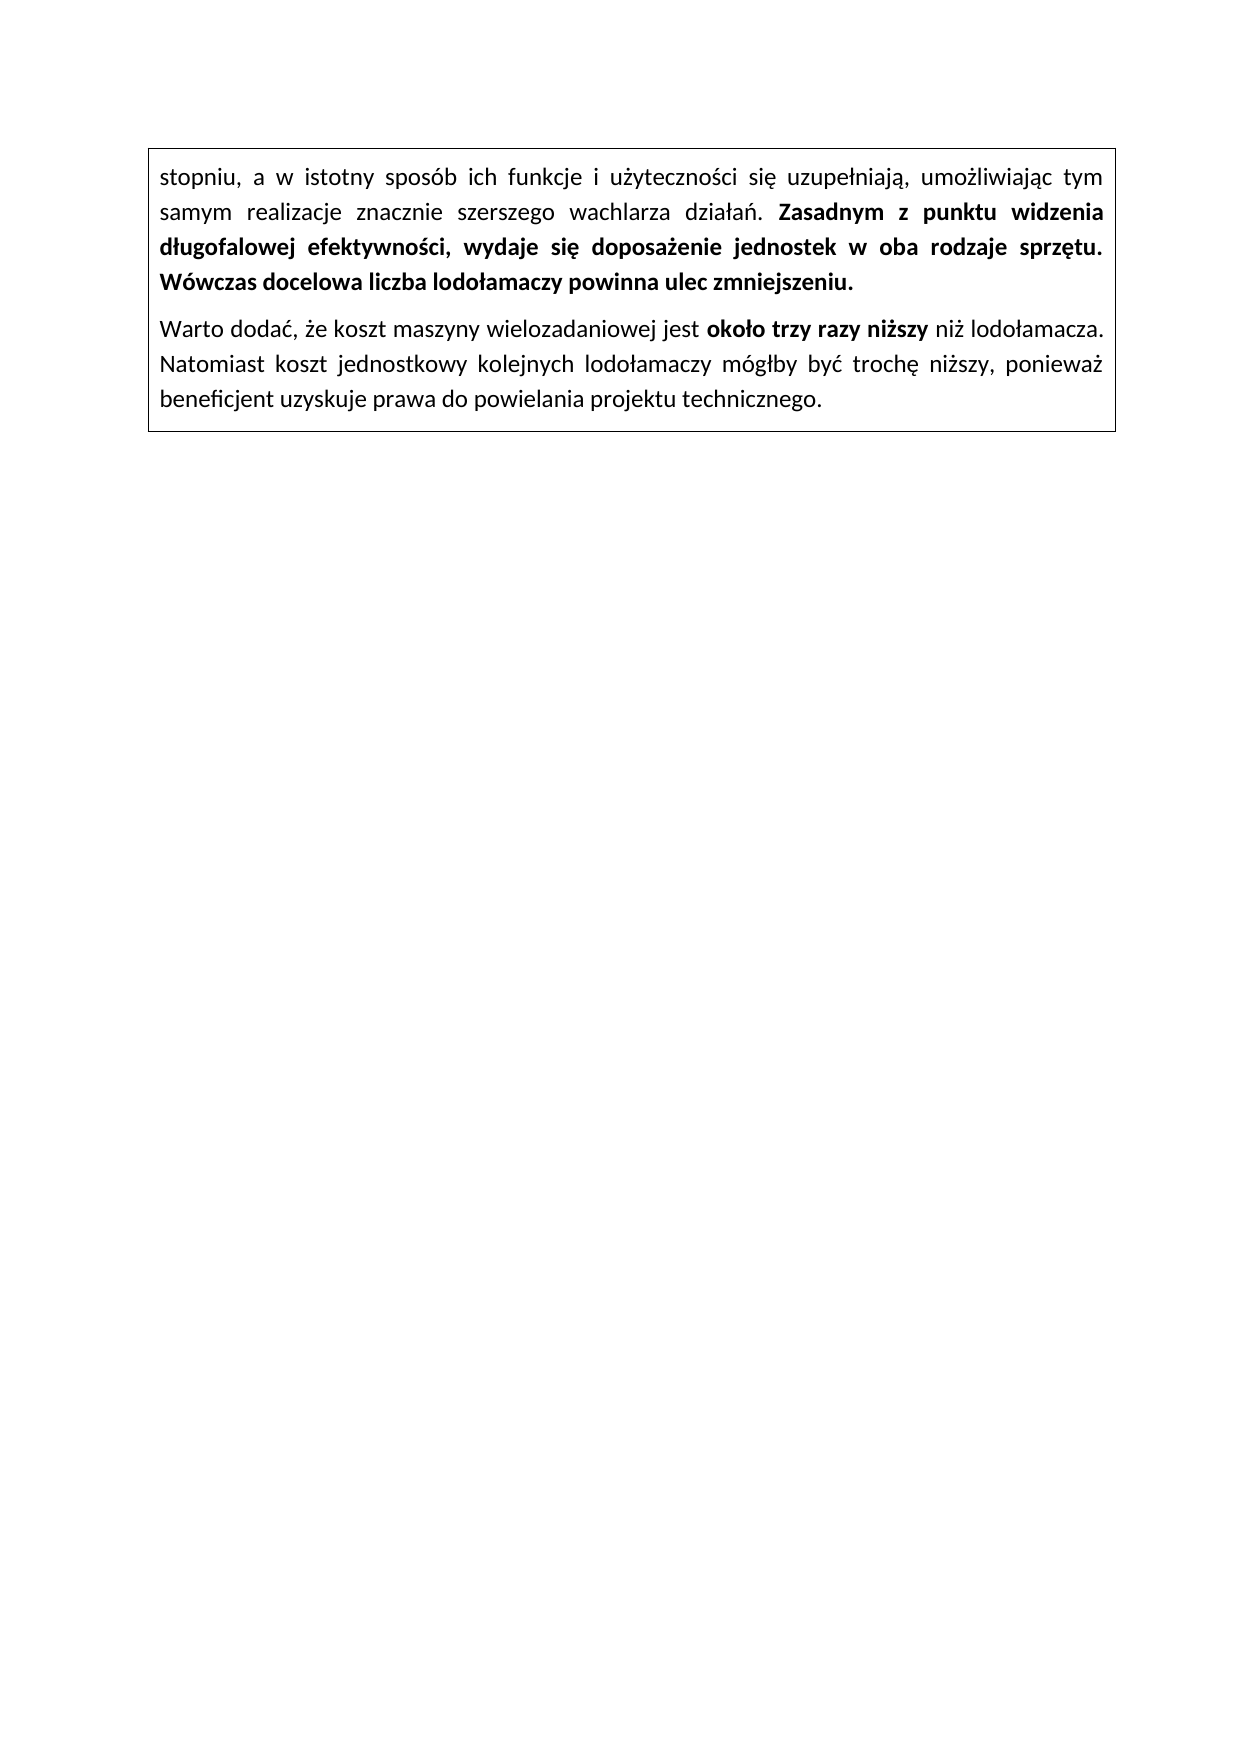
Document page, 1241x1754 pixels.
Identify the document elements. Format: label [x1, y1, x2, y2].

table_cell [149, 149, 1115, 431]
